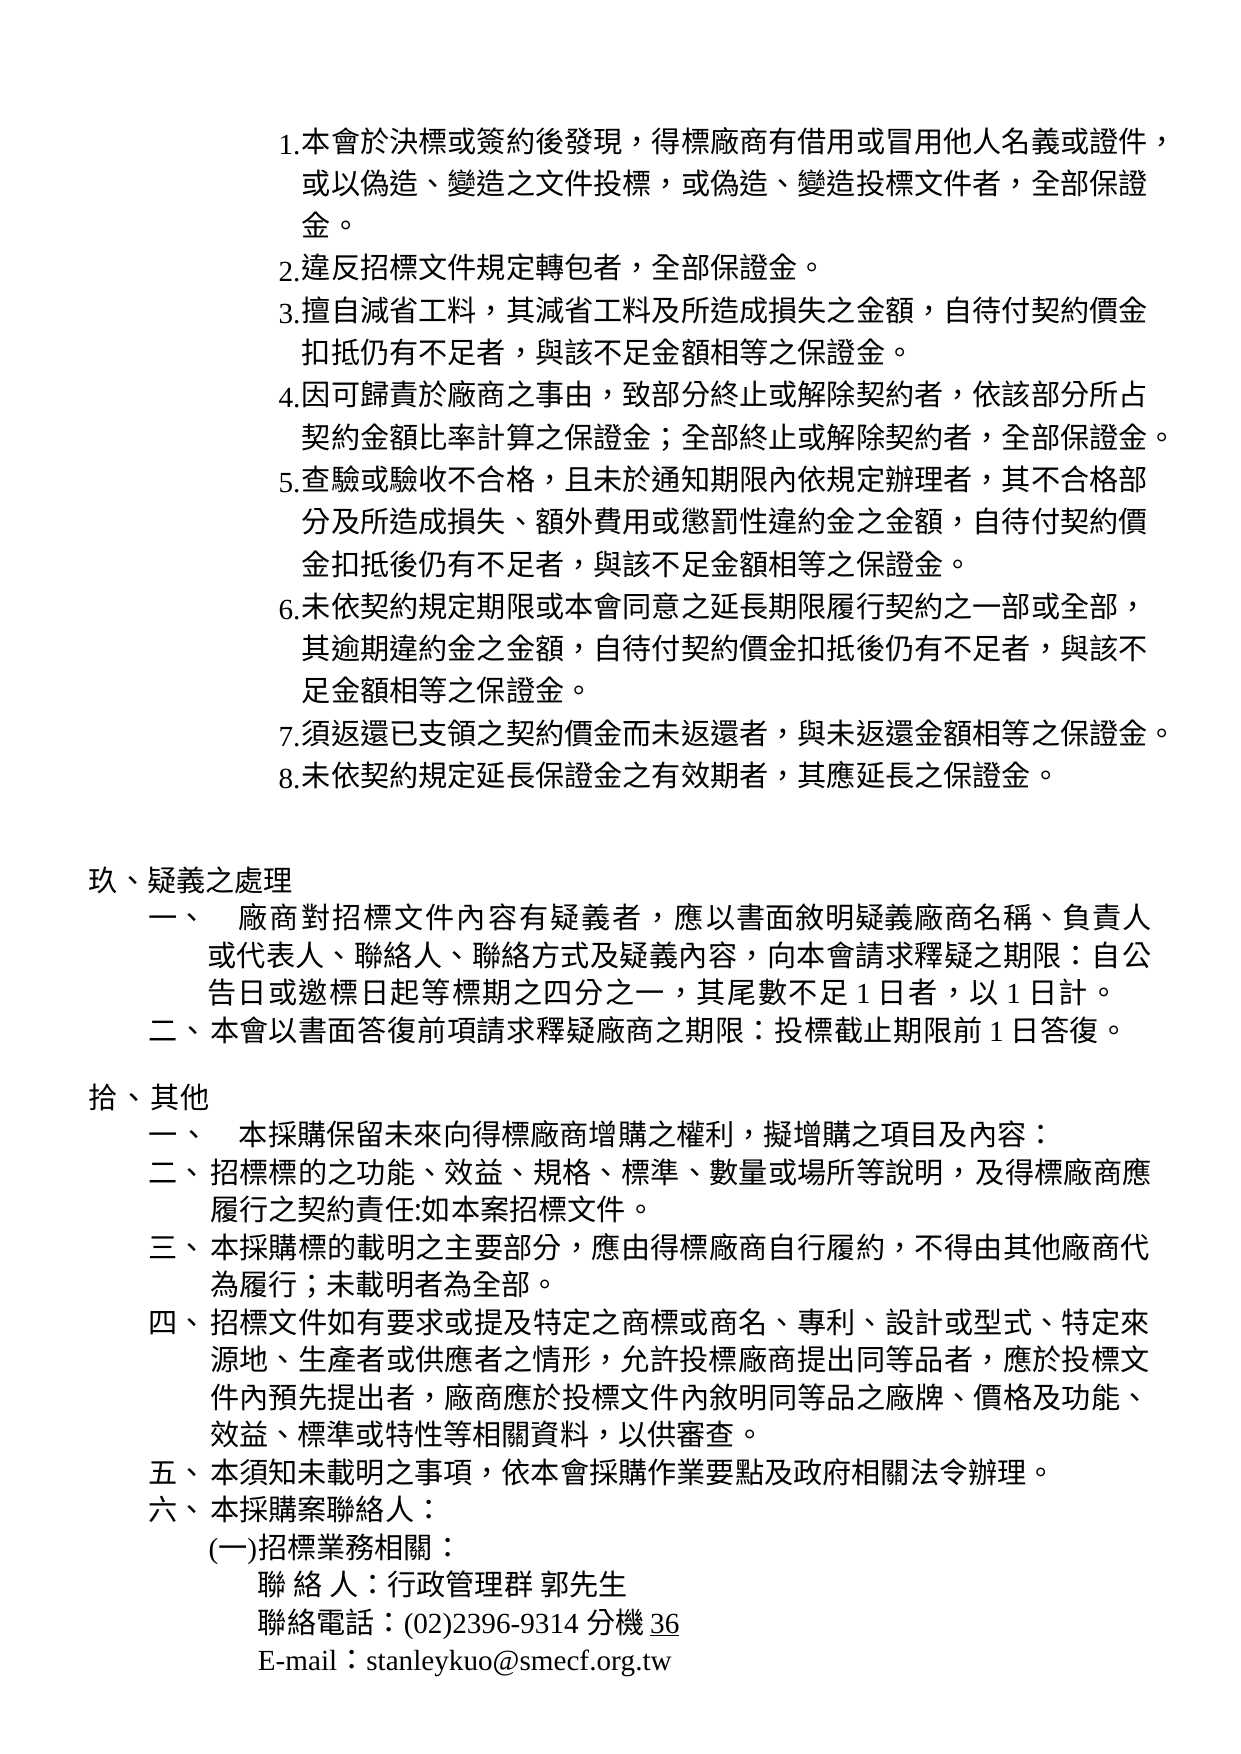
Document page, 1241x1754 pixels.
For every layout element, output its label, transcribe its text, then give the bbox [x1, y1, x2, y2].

text 拾、其他 [89, 1078, 1152, 1116]
text 聯絡電話：(02)2396-9314 分機36 [88, 1603, 1152, 1641]
list 招標標的之功能、效益、規格、標準、數量或場所等說明，及得標廠商應履行之契約責任:如本案招標文件。 [148, 1153, 1152, 1228]
list 須返還已支領之契約價金而未返還者，與未返還金額相等之保證金。 [278, 710, 1152, 752]
list 違反招標文件規定轉包者，全部保證金。 [278, 245, 1152, 287]
text 玖、疑義之處理 [89, 861, 1152, 899]
list 擅自減省工料，其減省工料及所造成損失之金額，自待付契約價金扣抵仍有不足者，與該不足金額相等之保證金。 [278, 287, 1152, 372]
list 未依契約規定期限或本會同意之延長期限履行契約之一部或全部，其逾期違約金之金額，自待付契約價金扣抵後仍有不足者，與該不足金額相等之保證金。 [278, 583, 1152, 710]
list 未依契約規定延長保證金之有效期者，其應延長之保證金。 [278, 752, 1152, 795]
list 本須知未載明之事項，依本會採購作業要點及政府相關法令辦理。 [148, 1453, 1152, 1491]
list 本會以書面答復前項請求釋疑廠商之期限：投標截止期限前1日答復。 [148, 1011, 1152, 1049]
list 招標文件如有要求或提及特定之商標或商名、專利、設計或型式、特定來源地、生產者或供應者之情形，允許投標廠商提出同等品者，應於投標文件內預先提出者，廠商應於投標文件內敘明同等品之廠牌、價格及功能、效益、標準或特性等相關資料，以供審查。 [148, 1303, 1152, 1453]
list 本採購案聯絡人： [148, 1491, 1152, 1528]
list 本採購保留未來向得標廠商增購之權利，擬增購之項目及內容： [148, 1116, 1152, 1153]
list 招標業務相關： [208, 1528, 1152, 1566]
text E-mail：stanleykuo@smecf.org.tw [88, 1641, 1152, 1678]
list 本會於決標或簽約後發現，得標廠商有借用或冒用他人名義或證件，或以偽造、變造之文件投標，或偽造、變造投標文件者，全部保證金。 [278, 118, 1152, 245]
text 聯 絡 人：行政管理群 郭先生 [88, 1566, 1152, 1603]
list 查驗或驗收不合格，且未於通知期限內依規定辦理者，其不合格部分及所造成損失、額外費用或懲罰性違約金之金額，自待付契約價金扣抵後仍有不足者，與該不足金額相等之保證金。 [278, 456, 1152, 583]
list 本採購標的載明之主要部分，應由得標廠商自行履約，不得由其他廠商代為履行；未載明者為全部。 [148, 1228, 1152, 1303]
list 廠商對招標文件內容有疑義者，應以書面敘明疑義廠商名稱、負責人或代表人、聯絡人、聯絡方式及疑義內容，向本會請求釋疑之期限：自公告日或邀標日起等標期之四分之一，其尾數不足1日者，以1日計。 [148, 899, 1152, 1011]
list 因可歸責於廠商之事由，致部分終止或解除契約者，依該部分所占契約金額比率計算之保證金；全部終止或解除契約者，全部保證金。 [278, 372, 1152, 456]
